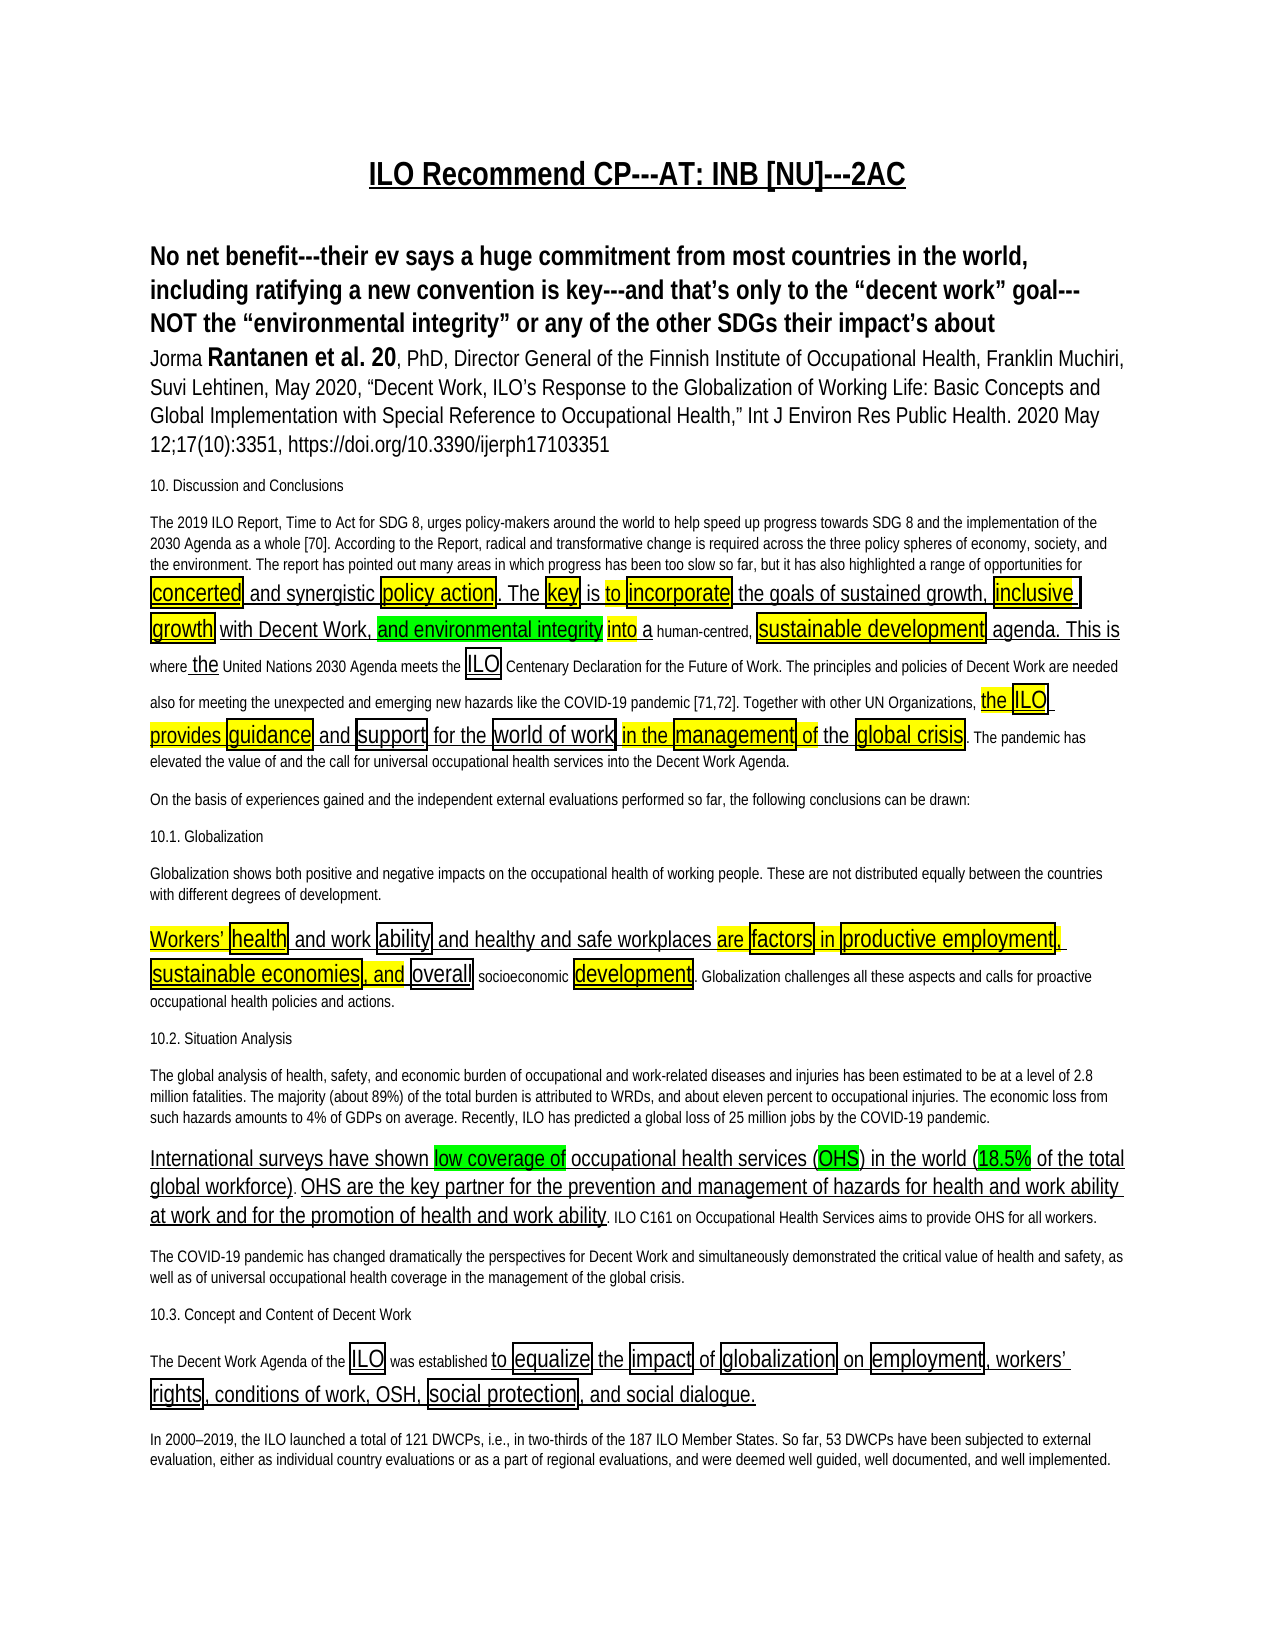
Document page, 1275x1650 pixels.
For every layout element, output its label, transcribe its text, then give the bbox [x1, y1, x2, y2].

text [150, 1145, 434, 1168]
text 10.3. Concept and Content of Decent Work [150, 1305, 1125, 1324]
text The Decent Work Agenda of the ILO was established to equalize the impact of globalization on employment, workers’ rights, conditions of work, OSH, social protection, and social dialogue. [150, 1342, 1125, 1410]
text International surveys have shown low coverage of occupational health services (OHS) in the world (18.5% of the total global workforce). OHS are the key partner for the prevention and management of hazards for health and work ability at work and for the promotion of health and work ability. ILO C161 on Occupational Health Services aims to provide OHS for all workers. [150, 1169, 1125, 1228]
subtitle ILO Recommend CP---AT: INB [NU]---2AC [150, 154, 1125, 192]
text 10. Discussion and Conclusions [150, 476, 1125, 495]
text The 2019 ILO Report, Time to Act for SDG 8, urges policy-makers around the world to help speed up progress towards SDG 8 and the implementation of the 2030 Agenda as a whole [70]. According to the Report, radical and transformative change is required across the three policy spheres of economy, society, and the environment. The report has pointed out many areas in which progress has been too slow so far, but it has also highlighted a range of opportunities for concerted and synergistic policy action. The key is to incorporate the goals of sustained growth, inclusive growth with Decent Work, and environmental integrity into a human-centred, sustainable development agenda. This is where the United Nations 2030 Agenda meets the ILO Centenary Declaration for the Future of Work. The principles and policies of Decent Work are needed also for meeting the unexpected and emerging new hazards like the COVID-19 pandemic [71,72]. Together with other UN Organizations, the ILO provides guidance and support for the world of work in the management of the global crisis. The pandemic has elevated the value of and the call for universal occupational health services into the Decent Work Agenda. [150, 513, 1125, 771]
text In 2000–2019, the ILO launched a total of 121 DWCPs, i.e., in two-thirds of the 187 ILO Member States. So far, 53 DWCPs have been subjected to external evaluation, either as individual country evaluations or as a part of regional evaluations, and were deemed well guided, well documented, and well implemented. [150, 1429, 1125, 1469]
subtitle No net benefit---their ev says a huge commitment from most countries in the world, including ratifying a new convention is key---and that’s only to the “decent work” goal---NOT the “environmental integrity” or any of the other SDGs their impact’s about [150, 241, 1125, 338]
text Jorma Rantanen et al. 20, PhD, Director General of the Finnish Institute of Occupational Health, Franklin Muchiri, Suvi Lehtinen, May 2020, “Decent Work, ILO’s Response to the Globalization of Working Life: Basic Concepts and Global Implementation with Special Reference to Occupational Health,” Int J Environ Res Public Health. 2020 May 12;17(10):3351, https://doi.org/10.3390/ijerph17103351 [150, 341, 1125, 457]
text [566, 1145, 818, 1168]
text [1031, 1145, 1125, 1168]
text 10.2. Situation Analysis [150, 1029, 1125, 1048]
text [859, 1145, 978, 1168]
text Globalization shows both positive and negative impacts on the occupational health of working people. These are not distributed equally between the countries with different degrees of development. [150, 864, 1125, 904]
text 10.1. Globalization [150, 827, 1125, 846]
text On the basis of experiences gained and the independent external evaluations performed so far, the following conclusions can be drawn: [150, 789, 1125, 809]
text The global analysis of health, safety, and economic burden of occupational and work-related diseases and injuries has been estimated to be at a level of 2.8 million fatalities. The majority (about 89%) of the total burden is attributed to WRDs, and about eleven percent to occupational injuries. The economic loss from such hazards amounts to 4% of GDPs on average. Recently, ILO has predicted a global loss of 25 million jobs by the COVID-19 pandemic. [150, 1066, 1125, 1127]
text Workers’ health and work ability and healthy and safe workplaces are factors in productive employment, sustainable economies, and overall socioeconomic development. Globalization challenges all these aspects and calls for proactive occupational health policies and actions. [150, 922, 1125, 1011]
text The COVID-19 pandemic has changed dramatically the perspectives for Decent Work and simultaneously demonstrated the critical value of health and safety, as well as of universal occupational health coverage in the management of the global crisis. [150, 1247, 1125, 1287]
